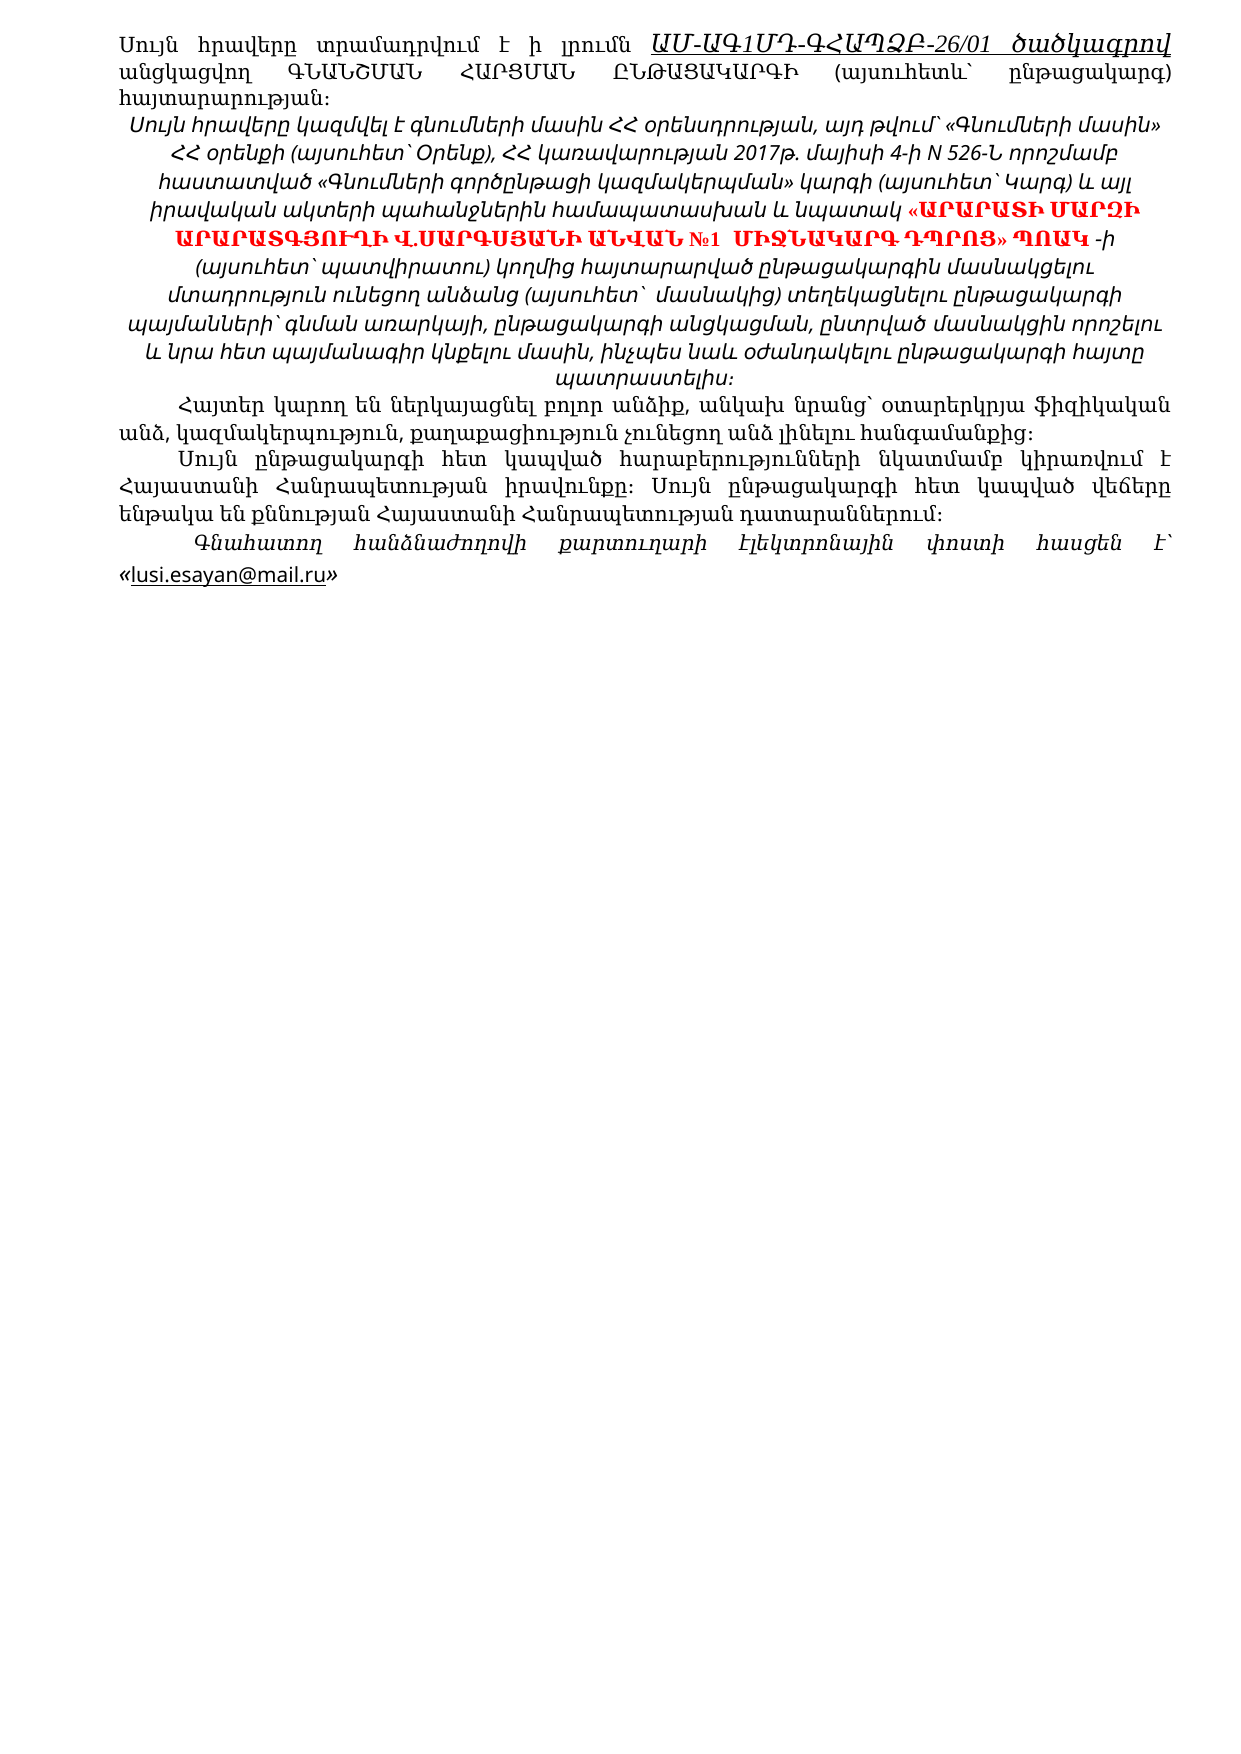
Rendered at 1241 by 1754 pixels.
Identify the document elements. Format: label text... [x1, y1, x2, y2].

text Գնահատող հանձնաժողովի քարտուղարի էլեկտրոնային փոստի հասցեն է` «lusi.esayan@mail.ru» [118, 528, 1171, 590]
text Սույն հրավերը կազմվել է գնումների մասին ՀՀ օրենսդրության, այդ թվում` «Գնումների մասին» ՀՀ օրենքի (այսուհետ` Օրենք), ՀՀ կառավարության 2017թ. մայիսի 4-ի N 526-Ն որոշմամբ հաստատված «Գնումների գործընթացի կազմակերպման» կարգի (այսուհետ` Կարգ) և այլ իրավական ակտերի պահանջներին համապատասխան և նպատակ «ԱՐԱՐԱՏԻ ՄԱՐԶԻ ԱՐԱՐԱՏԳՅՈՒՂԻ Վ.ՍԱՐԳՍՅԱՆԻ ԱՆՎԱՆ №1 ՄԻՋՆԱԿԱՐԳ ԴՊՐՈՑ» ՊՈԱԿ -ի (այսուհետ` պատվիրատու) կողմից հայտարարված ընթացակարգին մասնակցելու մտադրություն ունեցող անձանց (այսուհետ` մասնակից) տեղեկացնելու ընթացակարգի պայմանների` գնման առարկայի, ընթացակարգի անցկացման, ընտրված մասնակցին որոշելու և նրա հետ պայմանագիր կնքելու մասին, ինչպես նաև օժանդակելու ընթացակարգի հայտը պատրաստելիս։ [118, 110, 1171, 390]
text Սույն հրավերը տրամադրվում է ի լրումն ԱՄ-ԱԳ1ՄԴ-ԳՀԱՊՁԲ-26/01 ծածկագրով անցկացվող ԳՆԱՆՇՄԱՆ ՀԱՐՑՄԱՆ ԸՆԹԱՑԱԿԱՐԳԻ (այսուհետև` ընթացակարգ) հայտարարության։ [118, 29, 1171, 110]
text Հայտեր կարող են ներկայացնել բոլոր անձիք, անկախ նրանց` օտարերկրյա ֆիզիկական անձ, կազմակերպություն, քաղաքացիություն չունեցող անձ լինելու հանգամանքից։ [118, 390, 1171, 447]
text Սույն ընթացակարգի հետ կապված հարաբերությունների նկատմամբ կիրառվում է Հայաստանի Հանրապետության իրավունքը։ Սույն ընթացակարգի հետ կապված վեճերը ենթակա են քննության Հայաստանի Հանրապետության դատարաններում։ [118, 447, 1171, 528]
